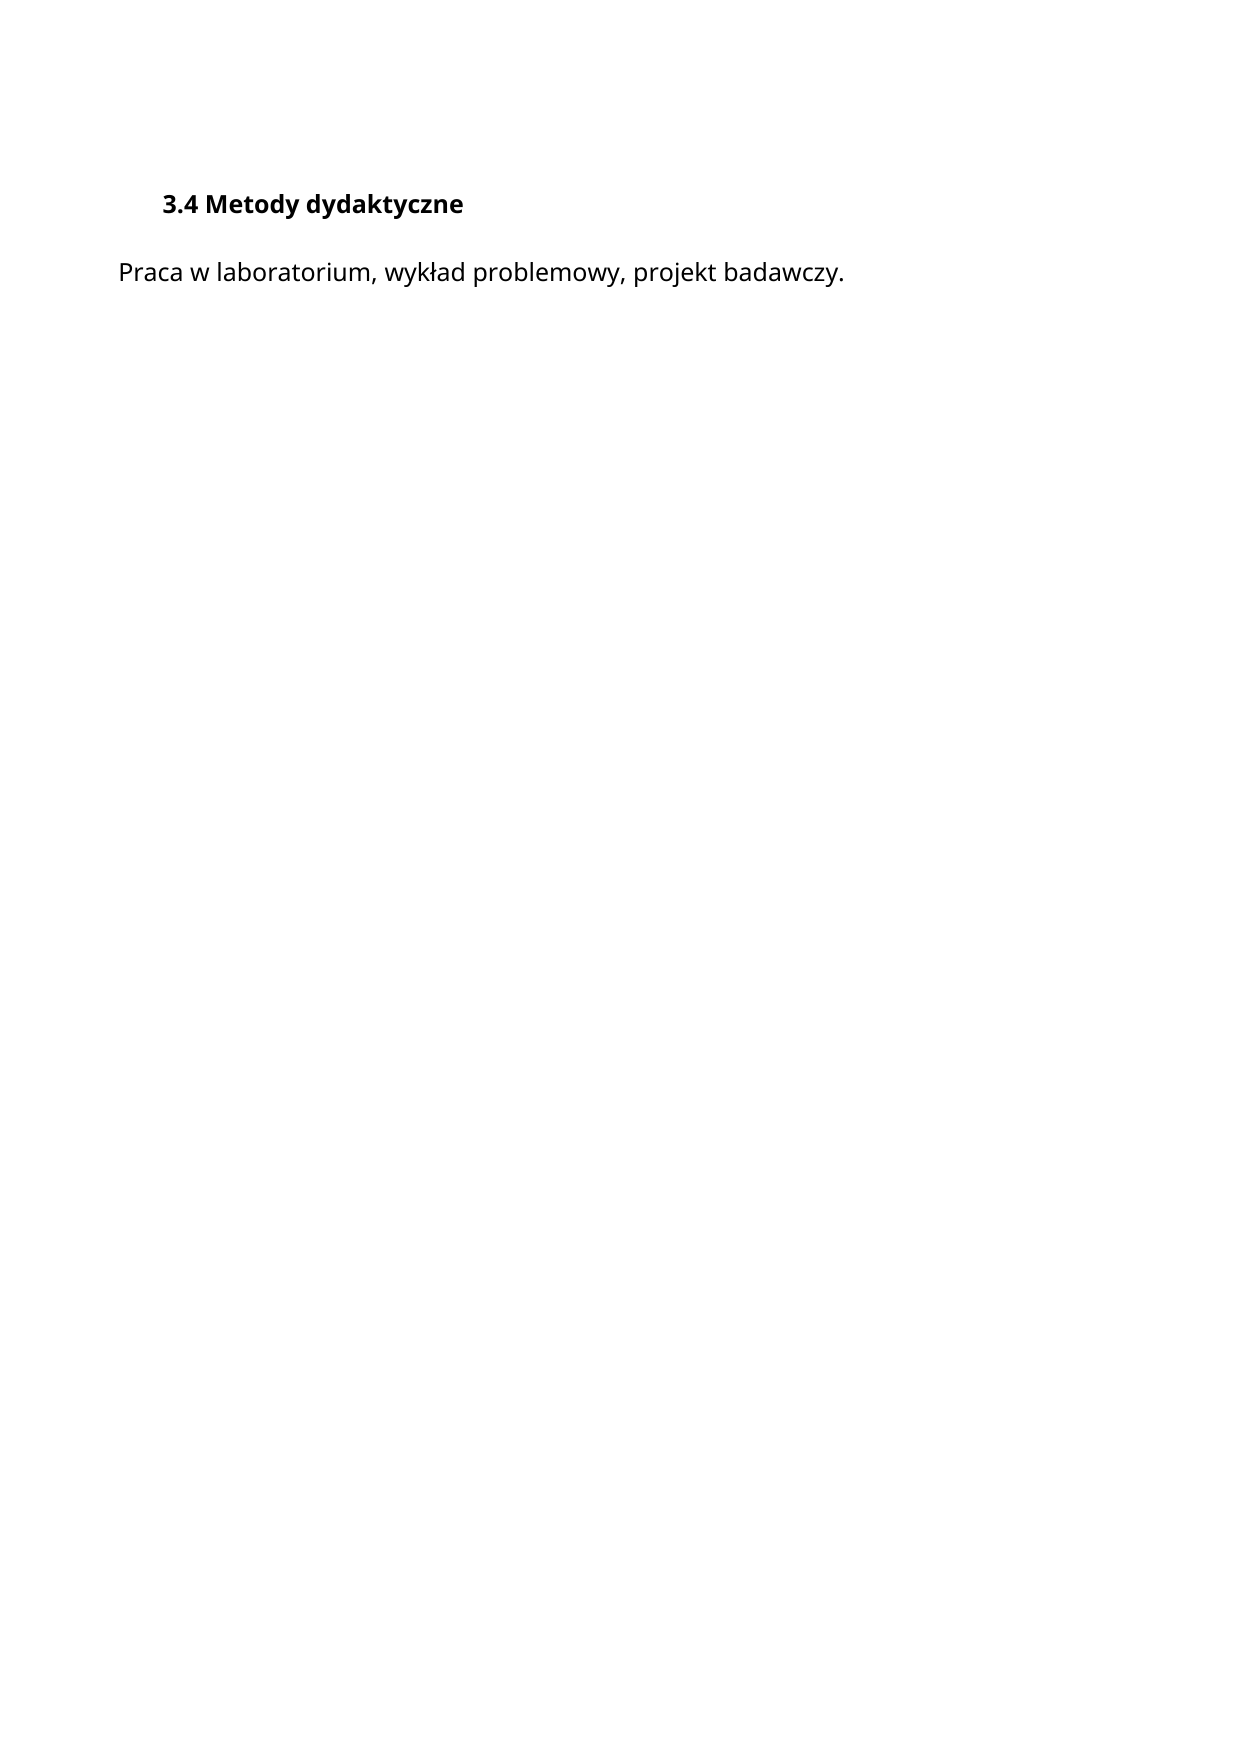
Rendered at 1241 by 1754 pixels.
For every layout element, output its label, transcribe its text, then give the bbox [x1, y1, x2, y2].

text 3.4 Metody dydaktyczne [162, 186, 1122, 220]
text Praca w laboratorium, wykład problemowy, projekt badawczy. [118, 254, 1122, 288]
